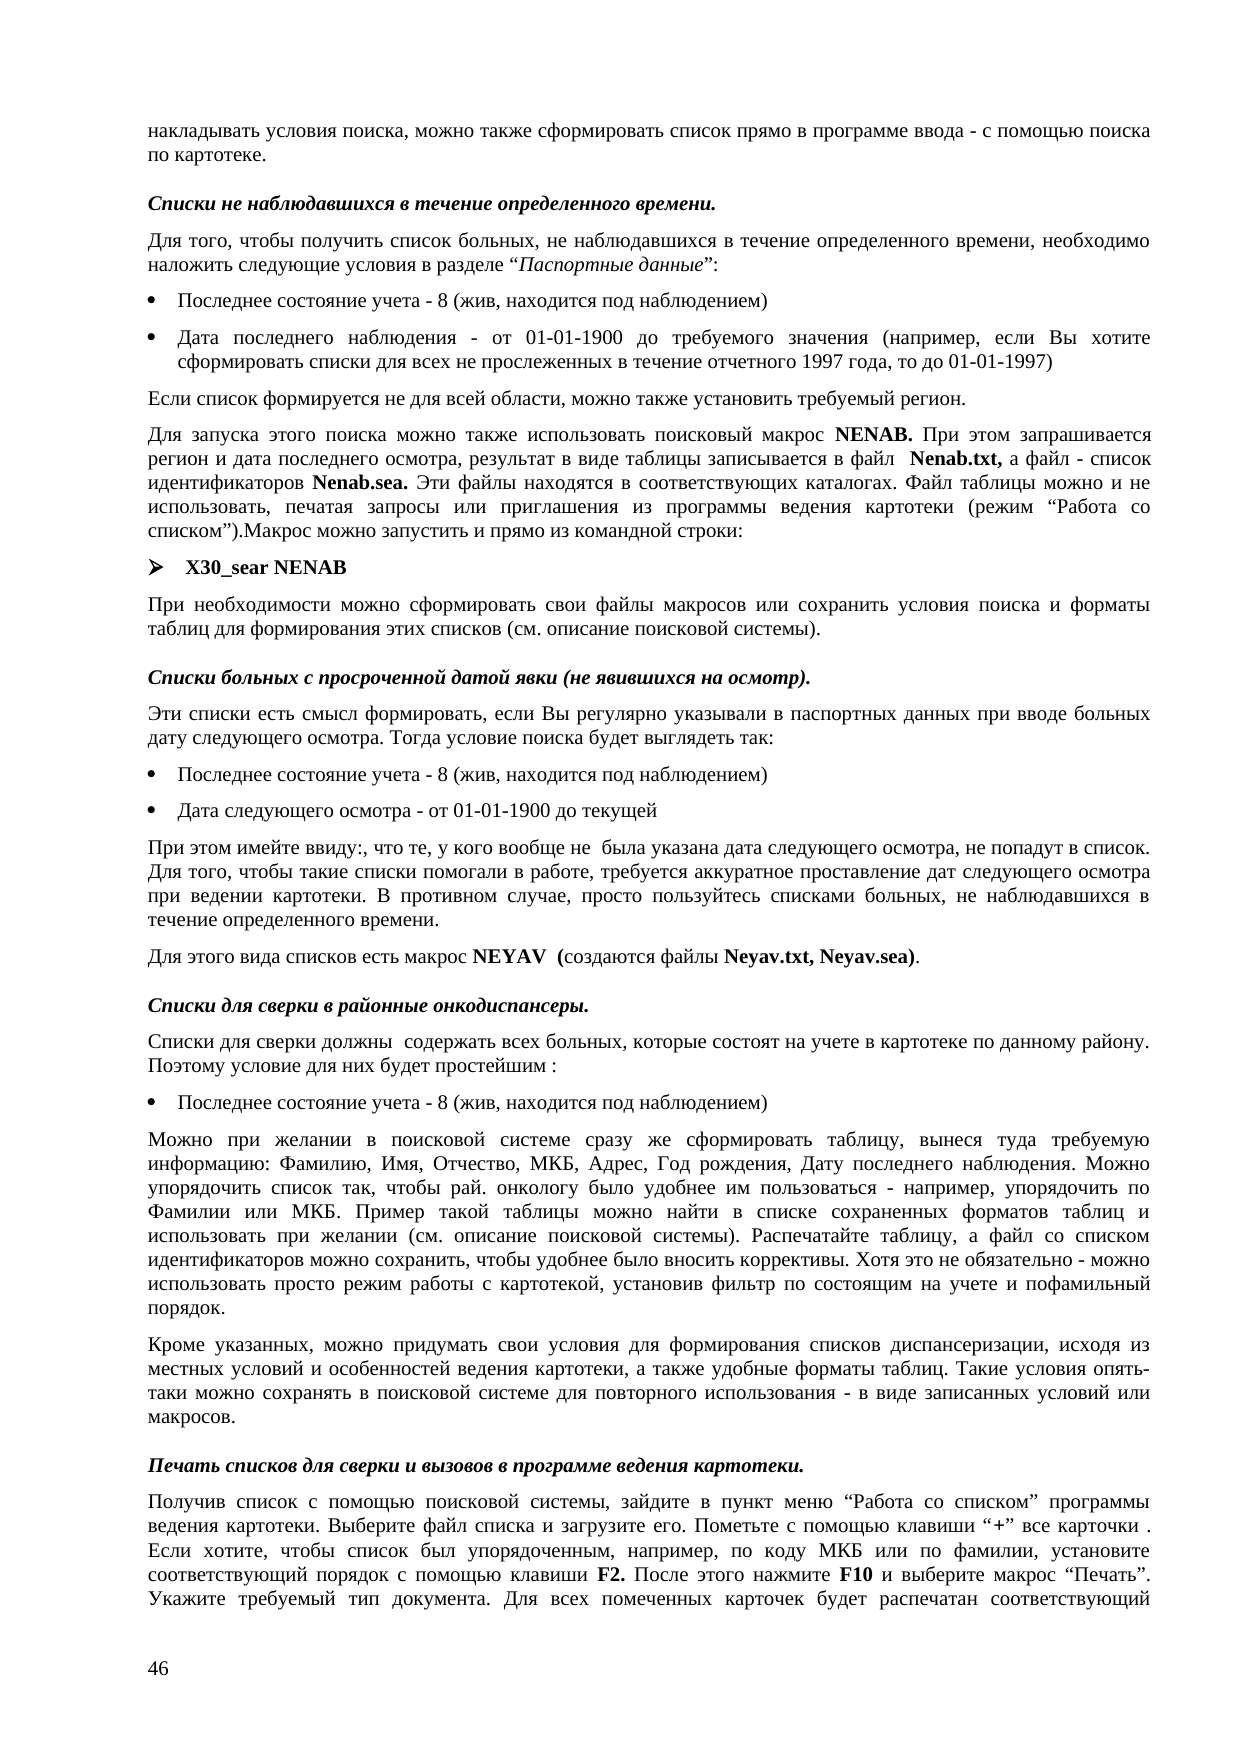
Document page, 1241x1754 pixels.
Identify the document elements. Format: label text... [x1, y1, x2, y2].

text При необходимости можно сформировать свои файлы макросов или сохранить условия поиска и форматы таблиц для формирования этих списков (см. описание поисковой системы). [148, 592, 1152, 640]
text Кроме указанных, можно придумать свои условия для формирования списков диспансеризации, исходя из местных условий и особенностей ведения картотеки, а также удобные форматы таблиц. Такие условия опять-таки можно сохранять в поисковой системе для повторного использования - в виде записанных условий или макросов. [148, 1332, 1152, 1428]
text Списки для сверки в районные онкодиспансеры. [148, 993, 1152, 1017]
text Можно при желании в поисковой системе сразу же сформировать таблицу, вынеся туда требуемую информацию: Фамилию, Имя, Отчество, МКБ, Адрес, Год рождения, Дату последнего наблюдения. Можно упорядочить список так, чтобы рай. онкологу было удобнее им пользоваться - например, упорядочить по Фамилии или МКБ. Пример такой таблицы можно найти в списке сохраненных форматов таблиц и использовать при желании (см. описание поисковой системы). Распечатайте таблицу, а файл со списком идентификаторов можно сохранить, чтобы удобнее было вносить коррективы. Хотя это не обязательно - можно использовать просто режим работы с картотекой, установив фильтр по состоящим на учете и пофамильный порядок. [148, 1127, 1152, 1319]
text Для запуска этого поиска можно также использовать поисковый макрос NENAB. При этом запрашивается регион и дата последнего осмотра, результат в виде таблицы записывается в файл Nenab.txt, а файл - список идентификаторов Nenab.sea. Эти файлы находятся в соответствующих каталогах. Файл таблицы можно и не использовать, печатая запросы или приглашения из программы ведения картотеки (режим “Работа со списком”).Макрос можно запустить и прямо из командной строки: [148, 422, 1152, 542]
text Для того, чтобы получить список больных, не наблюдавшихся в течение определенного времени, необходимо наложить следующие условия в разделе “Паспортные данные”: [148, 228, 1152, 276]
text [148, 118, 1152, 166]
list Дата последнего наблюдения - от 01-01-1900 до требуемого значения (например, если Вы хотите сформировать списки для всех не прослеженных в течение отчетного 1997 года, то до 01-01-1997) [148, 325, 1152, 373]
list Последнее состояние учета - 8 (жив, находится под наблюдением) [148, 1090, 1152, 1114]
list Дата следующего осмотра - от 01-01-1900 до текущей [148, 798, 1152, 822]
text Списки больных с просроченной датой явки (не явившихся на осмотр). [148, 665, 1152, 689]
text Для этого вида списков есть макрос NEYAV (создаются файлы Neyav.txt, Neyav.sea). [148, 944, 1152, 968]
list Последнее состояние учета - 8 (жив, находится под наблюдением) [148, 288, 1152, 312]
text Эти списки есть смысл формировать, если Вы регулярно указывали в паспортных данных при вводе больных дату следующего осмотра. Тогда условие поиска будет выглядеть так: [148, 701, 1152, 749]
list Последнее состояние учета - 8 (жив, находится под наблюдением) [148, 762, 1152, 786]
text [148, 1489, 1152, 1610]
text Печать списков для сверки и вызовов в программе ведения картотеки. [148, 1453, 1152, 1477]
text Если список формируется не для всей области, можно также установить требуемый регион. [148, 386, 1152, 410]
text Списки для сверки должны содержать всех больных, которые состоят на учете в картотеке по данному району. Поэтому условие для них будет простейшим : [148, 1029, 1152, 1077]
text При этом имейте ввиду:, что те, у кого вообще не была указана дата следующего осмотра, не попадут в список. Для того, чтобы такие списки помогали в работе, требуется аккуратное проставление дат следующего осмотра при ведении картотеки. В противном случае, просто пользуйтесь списками больных, не наблюдавшихся в течение определенного времени. [148, 835, 1152, 931]
list X30_sear NENAB [148, 555, 1152, 579]
text Списки не наблюдавшихся в течение определенного времени. [148, 191, 1152, 215]
